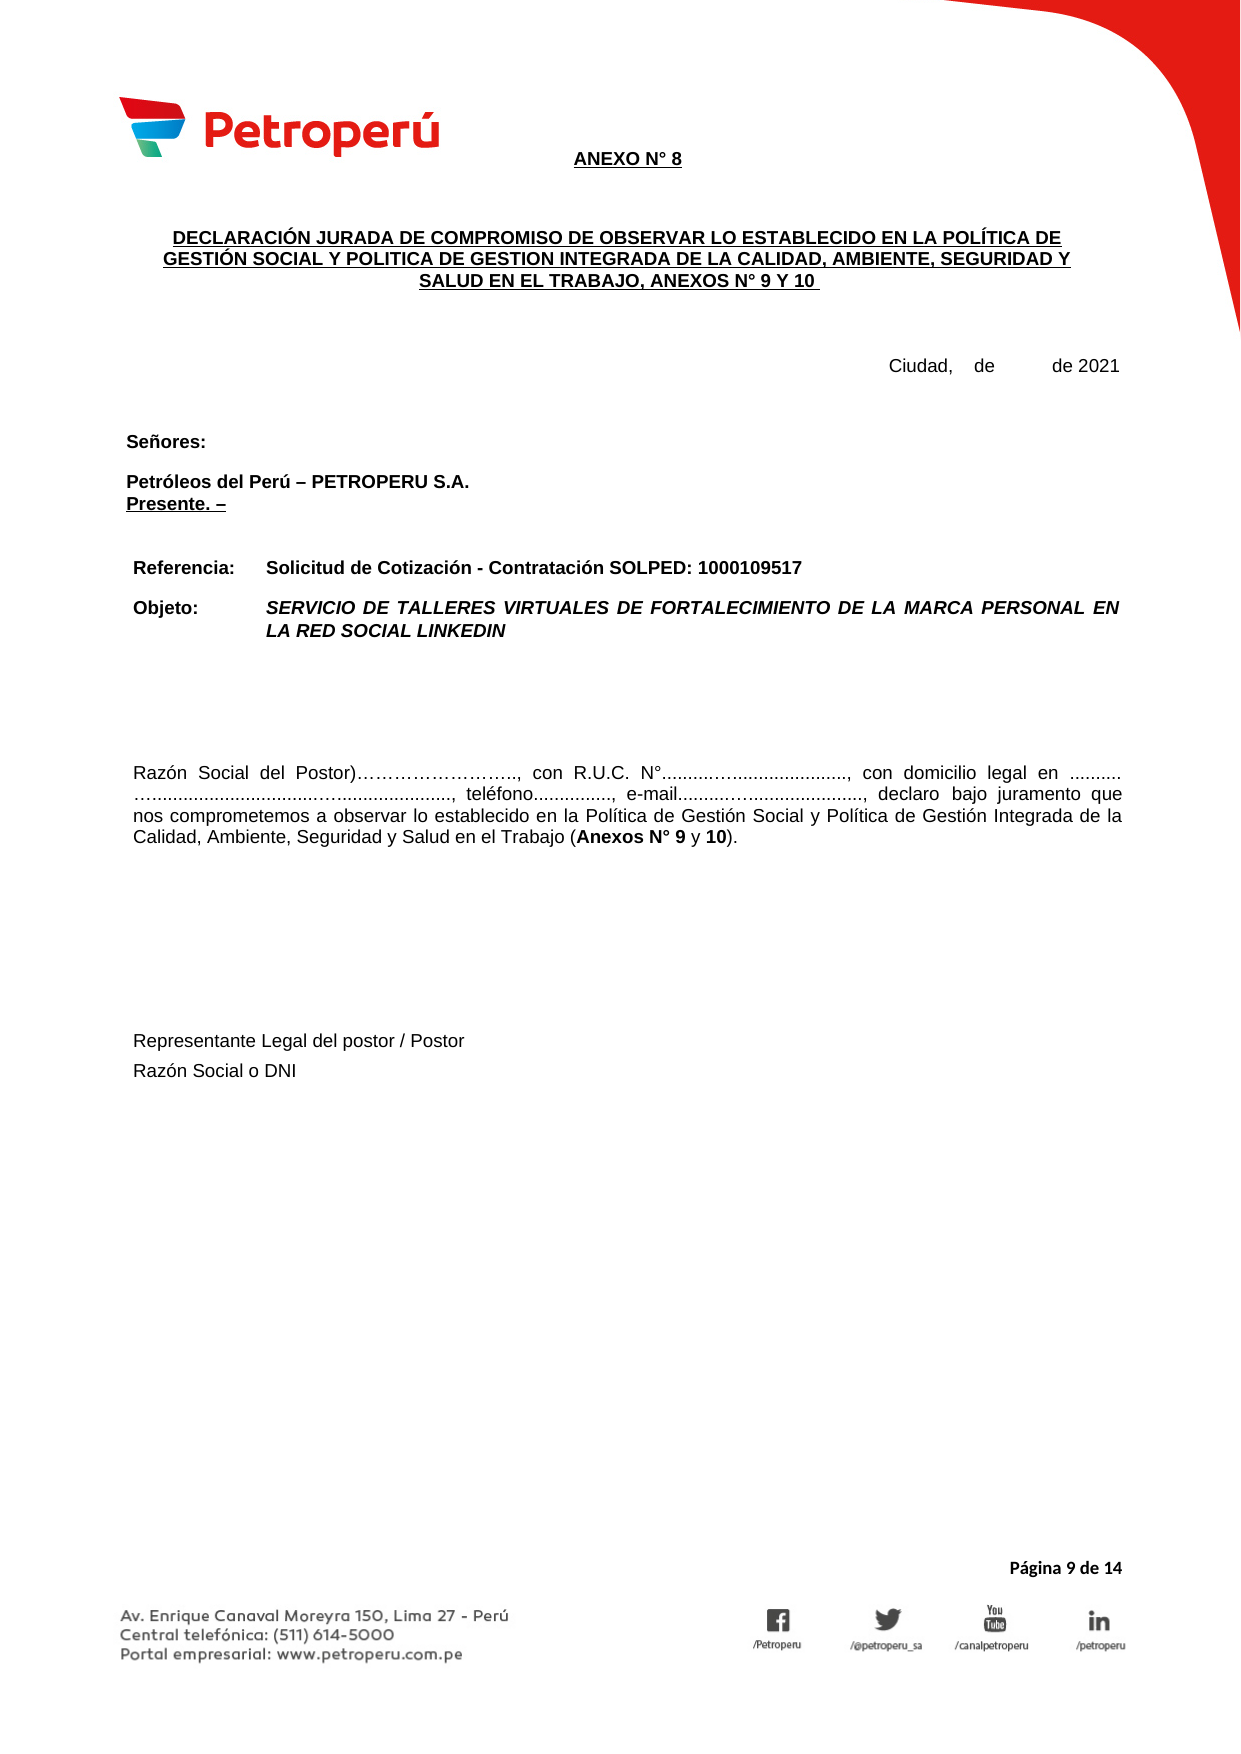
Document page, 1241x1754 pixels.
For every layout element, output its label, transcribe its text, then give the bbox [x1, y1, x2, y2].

text DECLARACIÓN JURADA DE COMPROMISO DE OBSERVAR LO ESTABLECIDO EN LA POLÍTICA DE GESTIÓN SOCIAL Y POLITICA DE GESTION INTEGRADA DE LA CALIDAD, AMBIENTE, SEGURIDAD Y SALUD EN EL TRABAJO, ANEXOS N° 9 Y 10 [133, 227, 1101, 291]
text Razón Social o DNI [133, 1060, 1122, 1081]
text Presente. – [126, 492, 1120, 514]
text Representante Legal del postor / Postor [133, 1030, 1122, 1052]
text ANEXO N° 8 [133, 148, 1122, 169]
text Señores: [126, 431, 1120, 452]
picture [1, 0, 1241, 350]
text Objeto: SERVICIO DE TALLERES VIRTUALES DE FORTALECIMIENTO DE LA MARCA PERSONAL EN LA RED SOCIAL LINKEDIN [133, 597, 1122, 642]
text Razón Social del Postor)…………………….., con R.U.C. N°..........…......................, con domicilio legal en ..........…................................…......................, teléfono..............., e-mail..........…......................, declaro bajo juramento que nos comprometemos a observar lo establecido en la Política de Gestión Social y Política de Gestión Integrada de la Calidad, Ambiente, Seguridad y Salud en el Trabajo (Anexos N° 9 y 10). [133, 761, 1122, 848]
picture [1, 1596, 1241, 1751]
text Ciudad, de de 2021 [724, 355, 1120, 377]
text Petróleos del Perú – PETROPERU S.A. [126, 471, 1120, 492]
text Referencia: Solicitud de Cotización - Contratación SOLPED: 1000109517 [133, 557, 1122, 579]
